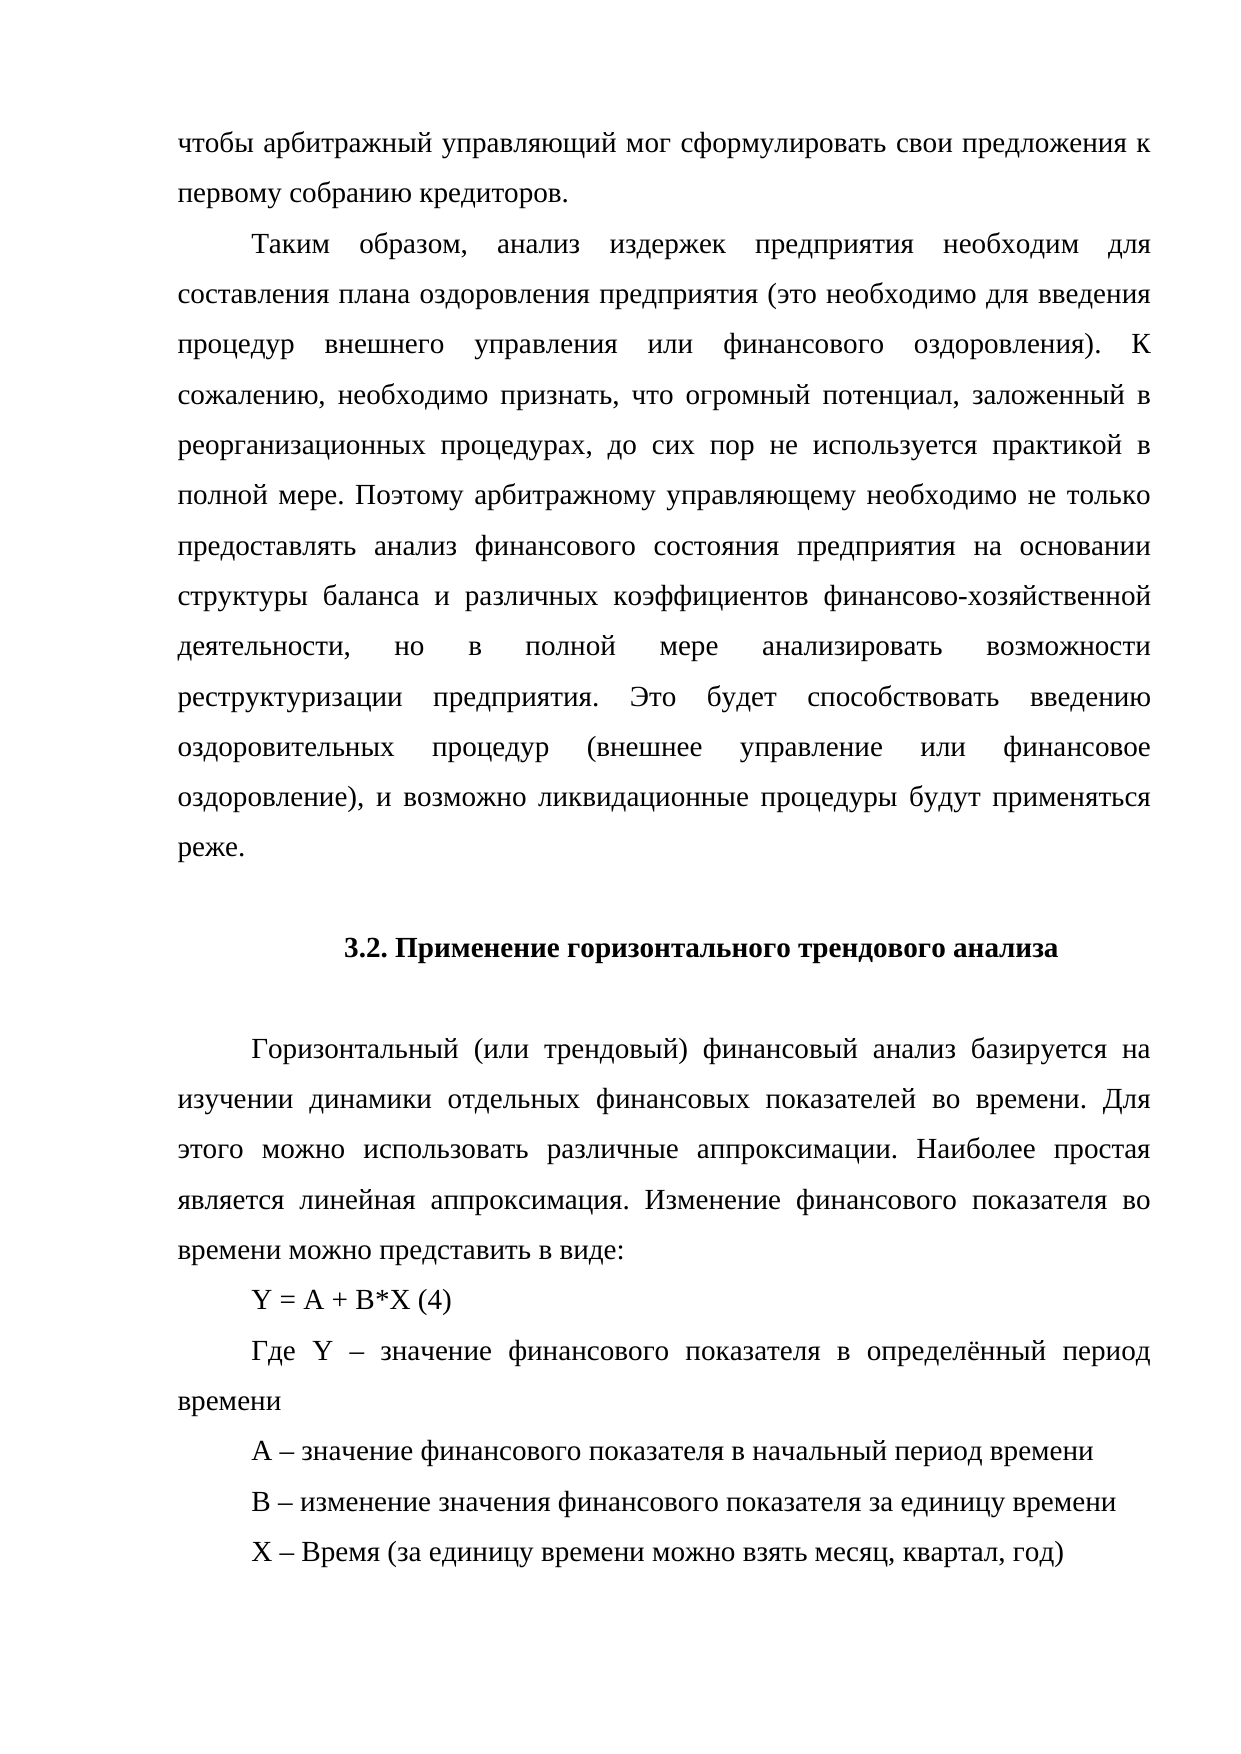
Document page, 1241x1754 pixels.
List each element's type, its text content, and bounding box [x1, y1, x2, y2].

text A – значение финансового показателя в начальный период времени [177, 1433, 1152, 1467]
text Горизонтальный (или трендовый) финансовый анализ базируется на изучении динамики отдельных финансовых показателей во времени. Для этого можно использовать различные аппроксимации. Наиболее простая является линейная аппроксимация. Изменение финансового показателя во времени можно представить в виде: [177, 1031, 1152, 1266]
text B – изменение значения финансового показателя за единицу времени [177, 1484, 1152, 1517]
text Таким образом, анализ издержек предприятия необходим для составления плана оздоровления предприятия (это необходимо для введения процедур внешнего управления или финансового оздоровления). К сожалению, необходимо признать, что огромный потенциал, заложенный в реорганизационных процедурах, до сих пор не используется практикой в полной мере. Поэтому арбитражному управляющему необходимо не только предоставлять анализ финансового состояния предприятия на основании структуры баланса и различных коэффициентов финансово-хозяйственной деятельности, но в полной мере анализировать возможности реструктуризации предприятия. Это будет способствовать введению оздоровительных процедур (внешнее управление или финансовое оздоровление), и возможно ликвидационные процедуры будут применяться реже. [177, 226, 1152, 863]
subtitle 3.2. Применение горизонтального трендового анализа [177, 930, 1152, 964]
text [177, 125, 1152, 209]
text Где Y – значение финансового показателя в определённый период времени [177, 1333, 1152, 1417]
text Y = A + B*X (4) [177, 1282, 1152, 1316]
text X – Время (за единицу времени можно взять месяц, квартал, год) [177, 1534, 1152, 1567]
